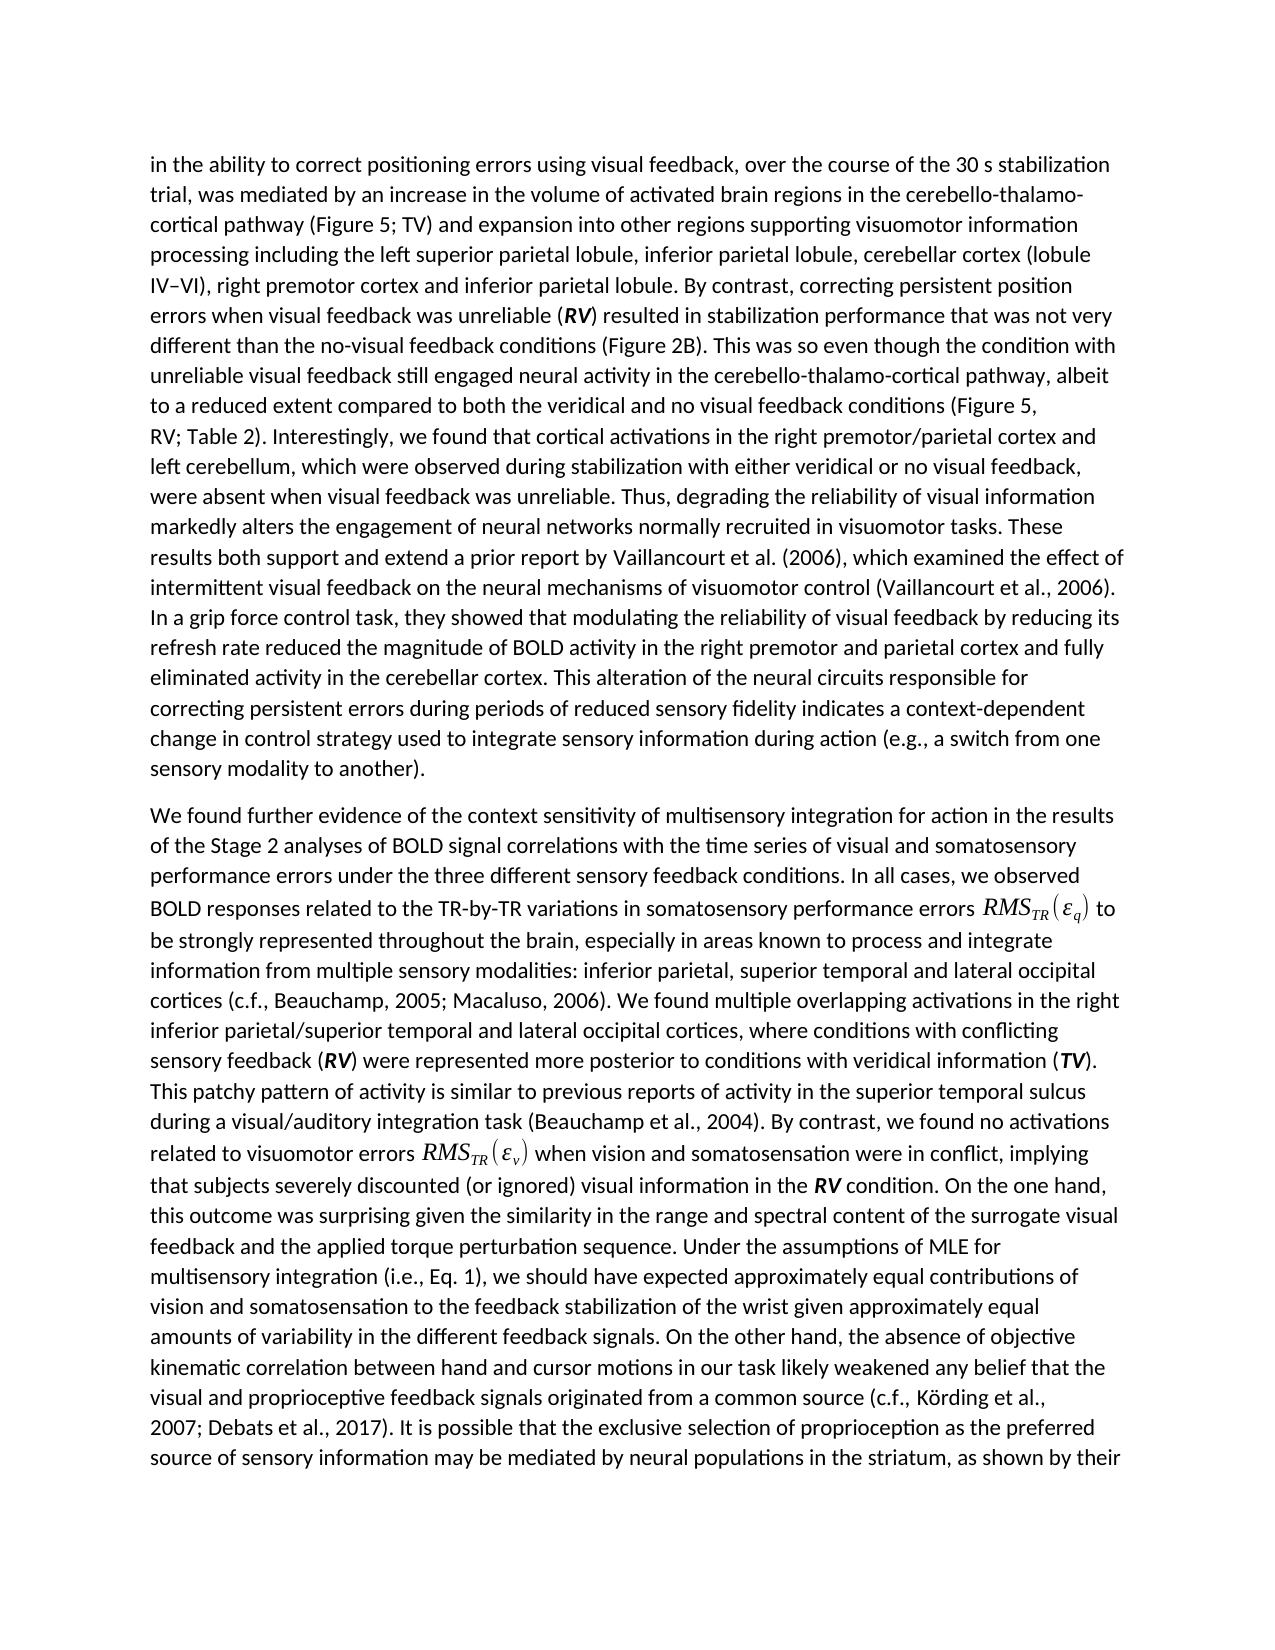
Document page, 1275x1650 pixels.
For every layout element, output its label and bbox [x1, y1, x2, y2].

text [150, 801, 1125, 1471]
text [150, 150, 1125, 782]
